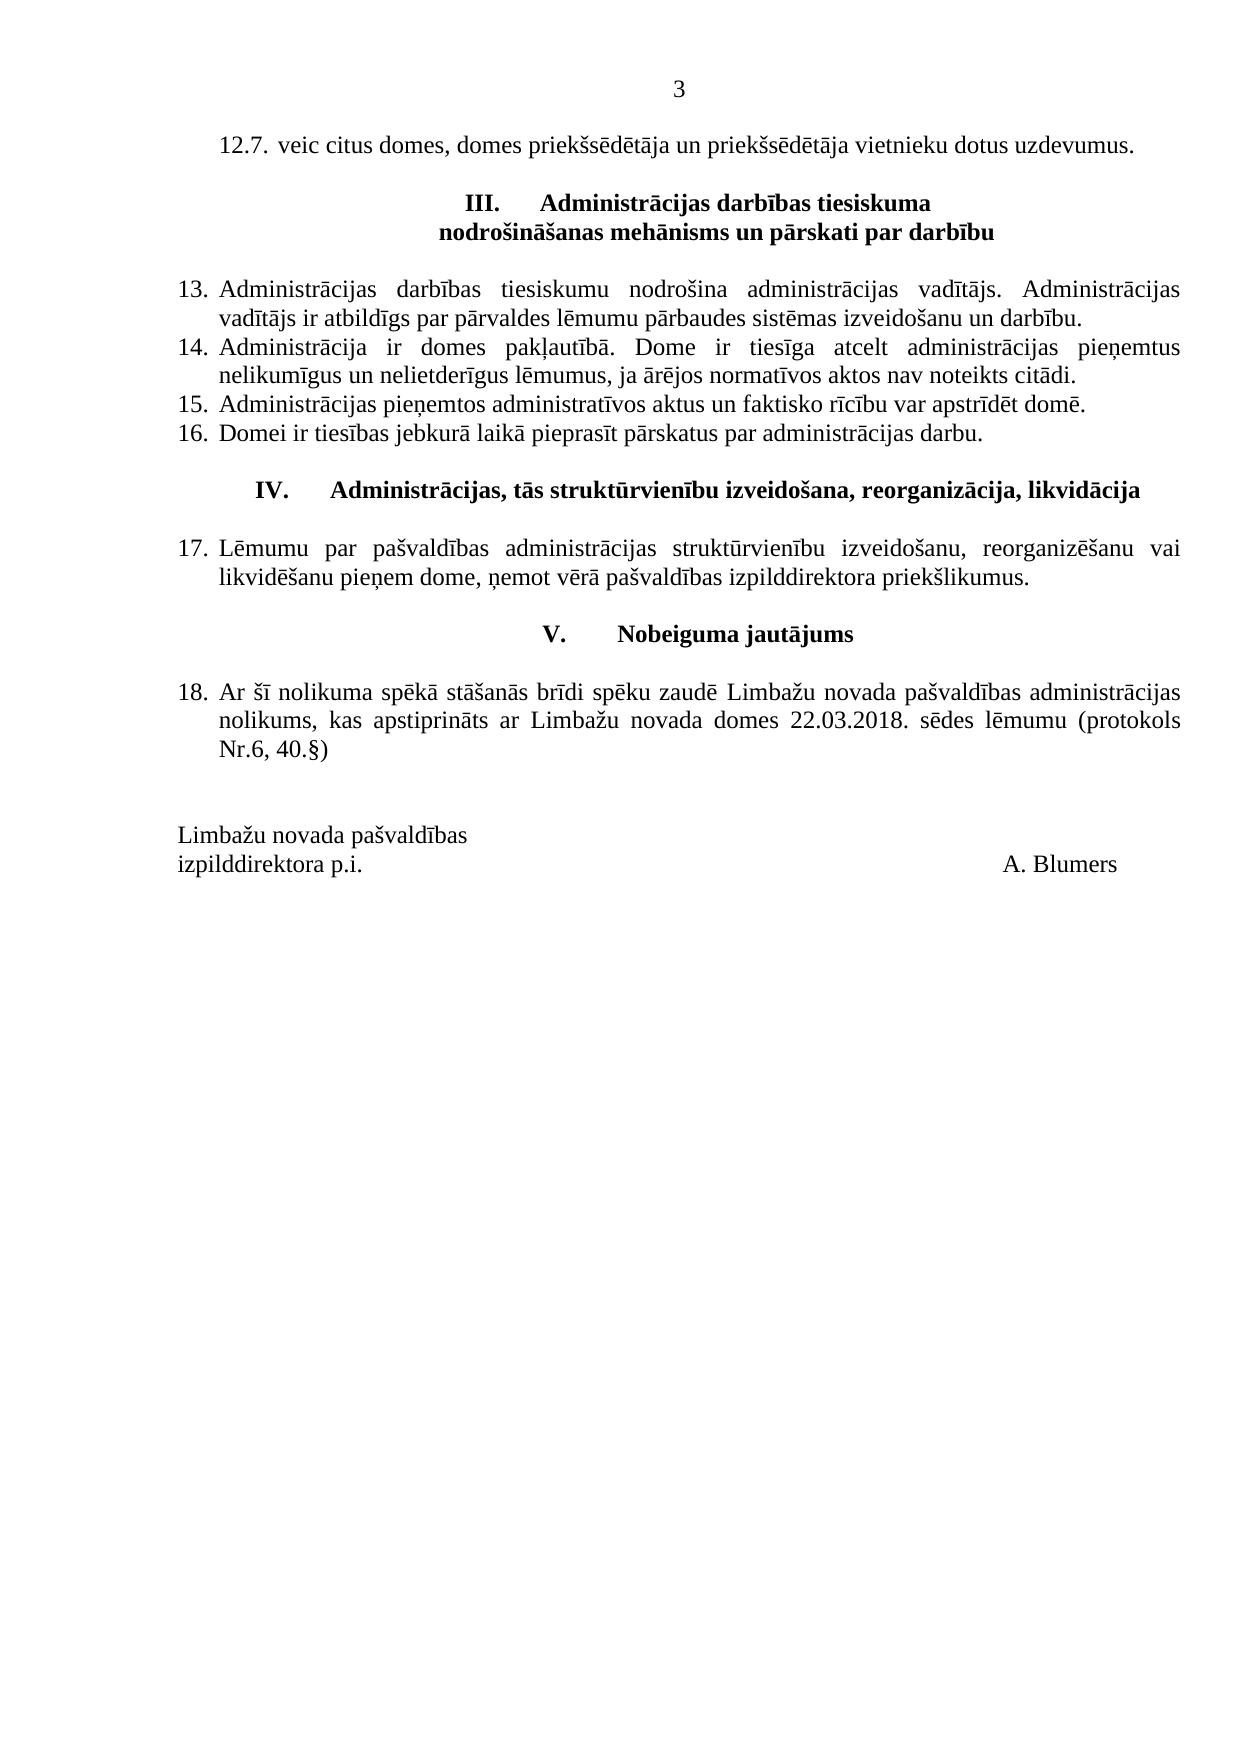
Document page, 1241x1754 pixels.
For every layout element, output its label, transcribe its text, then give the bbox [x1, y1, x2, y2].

list Administrācijas darbības tiesiskuma [215, 188, 1181, 217]
list Administrācijas pieņemtos administratīvos aktus un faktisko rīcību var apstrīdēt domē. [177, 389, 1181, 418]
list Lēmumu par pašvaldības administrācijas struktūrvienību izveidošanu, reorganizēšanu vai likvidēšanu pieņem dome, ņemot vērā pašvaldības izpilddirektora priekšlikumus. [177, 533, 1181, 591]
text nodrošināšanas mehānisms un pārskati par darbību [252, 217, 1181, 246]
text izpilddirektora p.i. A. Blumers [177, 849, 1181, 907]
list Domei ir tiesības jebkurā laikā pieprasīt pārskatus par administrācijas darbu. [177, 418, 1181, 447]
list Administrācijas darbības tiesiskumu nodrošina administrācijas vadītājs. Administrācijas vadītājs ir atbildīgs par pārvaldes lēmumu pārbaudes sistēmas izveidošanu un darbību. [177, 274, 1181, 332]
list Administrācijas, tās struktūrvienību izveidošana, reorganizācija, likvidācija [215, 476, 1181, 504]
list Nobeiguma jautājums [215, 619, 1181, 648]
list veic citus domes, domes priekšsēdētāja un priekšsēdētāja vietnieku dotus uzdevumus. [218, 131, 1181, 159]
list Administrācija ir domes pakļautībā. Dome ir tiesīga atcelt administrācijas pieņemtus nelikumīgus un nelietderīgus lēmumus, ja ārējos normatīvos aktos nav noteikts citādi. [177, 332, 1181, 389]
list Ar šī nolikuma spēkā stāšanās brīdi spēku zaudē Limbažu novada pašvaldības administrācijas nolikums, kas apstiprināts ar Limbažu novada domes 22.03.2018. sēdes lēmumu (protokols Nr.6, 40.§) [177, 677, 1181, 763]
text Limbažu novada pašvaldības [177, 821, 1181, 849]
